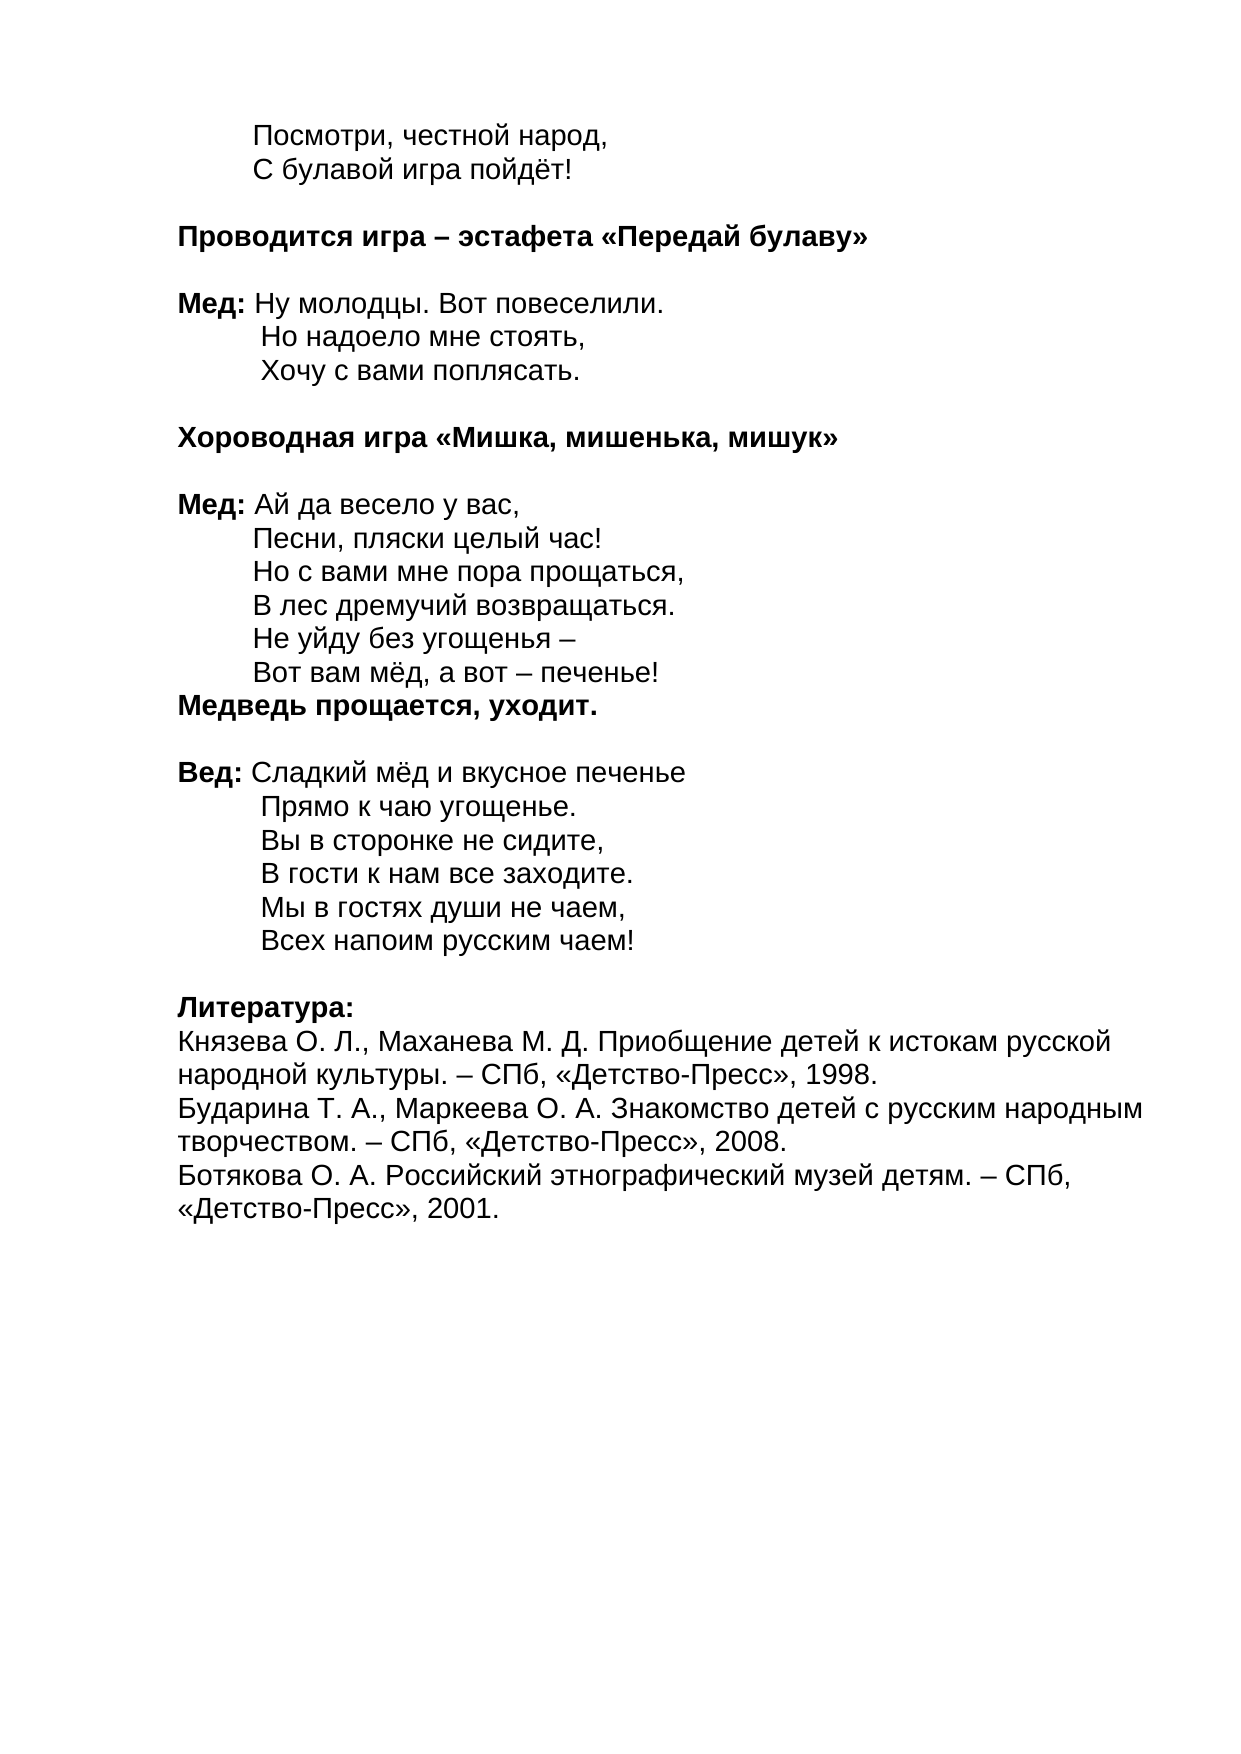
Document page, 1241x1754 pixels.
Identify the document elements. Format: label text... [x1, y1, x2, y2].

text Но надоело мне стоять, [177, 319, 1152, 353]
text Вот вам мёд, а вот – печенье! [177, 655, 1152, 688]
text Мед: Ну молодцы. Вот повеселили. [177, 286, 1152, 319]
text Мед: Ай да весело у вас, [177, 487, 1152, 521]
text Вы в сторонке не сидите, [177, 822, 1152, 856]
text Медведь прощается, уходит. [177, 688, 1152, 722]
text Мы в гостях души не чаем, [177, 889, 1152, 923]
text С булавой игра пойдёт! [177, 152, 1152, 185]
text Бударина Т. А., Маркеева О. А. Знакомство детей с русским народным творчеством. – СПб, «Детство-Пресс», 2008. [177, 1091, 1152, 1158]
text Вед: Сладкий мёд и вкусное печенье [177, 755, 1152, 789]
text Но с вами мне пора прощаться, [177, 554, 1152, 588]
text Ботякова О. А. Российский этнографический музей детям. – СПб, «Детство-Пресс», 2001. [177, 1158, 1152, 1225]
text В гости к нам все заходите. [177, 856, 1152, 889]
text Не уйду без угощенья – [177, 621, 1152, 655]
text Литература: [177, 990, 1152, 1024]
text Посмотри, честной народ, [177, 118, 1152, 152]
text Всех напоим русским чаем! [177, 923, 1152, 957]
text Прямо к чаю угощенье. [177, 789, 1152, 822]
text В лес дремучий возвращаться. [177, 588, 1152, 621]
text Хороводная игра «Мишка, мишенька, мишук» [177, 420, 1152, 453]
text Хочу с вами поплясать. [177, 353, 1152, 386]
text Князева О. Л., Маханева М. Д. Приобщение детей к истокам русской народной культуры. – СПб, «Детство-Пресс», 1998. [177, 1024, 1152, 1091]
text Песни, пляски целый час! [177, 521, 1152, 554]
text Проводится игра – эстафета «Передай булаву» [177, 219, 1152, 252]
